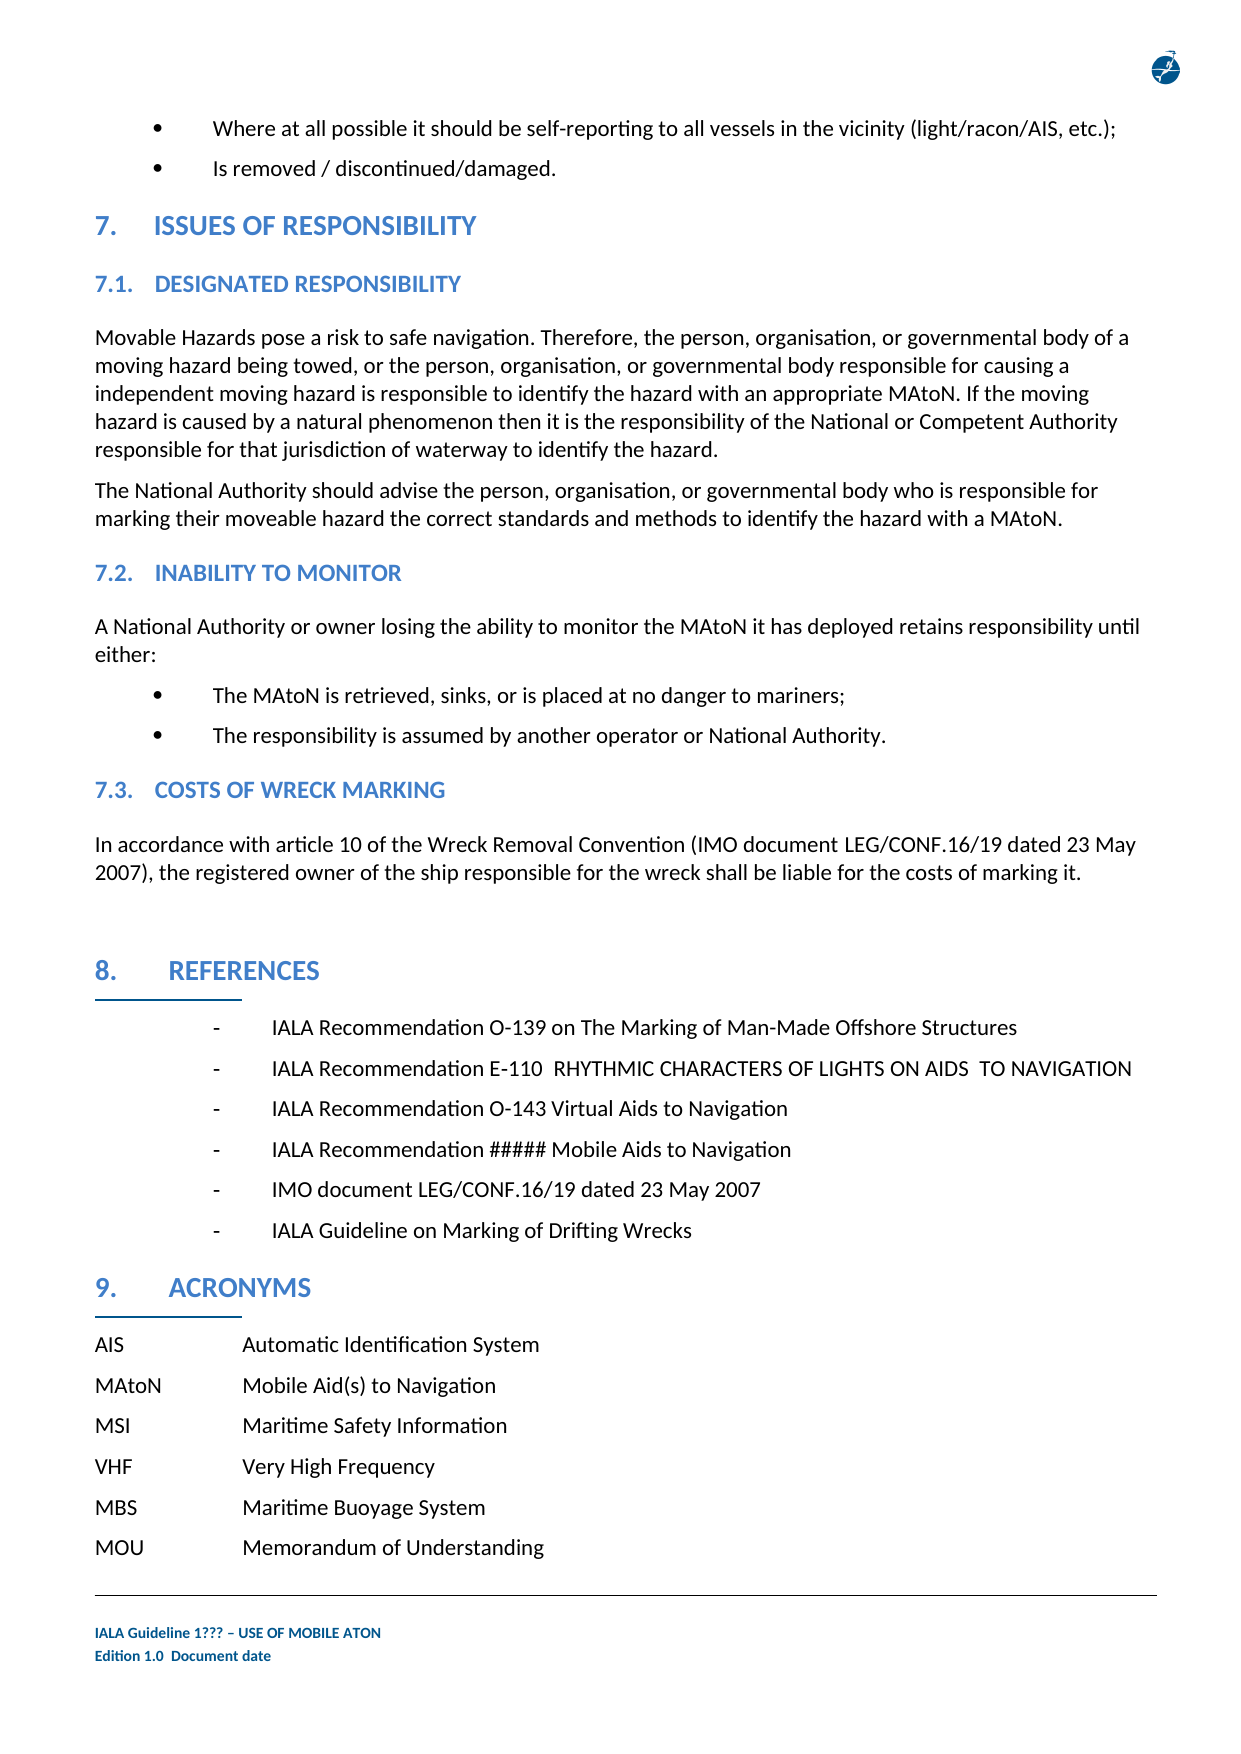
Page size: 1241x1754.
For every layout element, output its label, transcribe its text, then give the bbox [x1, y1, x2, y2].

list IMO document LEG/CONF.16/19 dated 23 May 2007 [213, 1175, 1157, 1203]
text In accordance with article 10 of the Wreck Removal Convention (IMO document LEG/CONF.16/19 dated 23 May 2007), the registered owner of the ship responsible for the wreck shall be liable for the costs of marking it. [94, 830, 1157, 886]
text MOU Memorandum of Understanding [94, 1533, 1157, 1561]
text The National Authority should advise the person, organisation, or governmental body who is responsible for marking their moveable hazard the correct standards and methods to identify the hazard with a MAtoN. [94, 476, 1157, 532]
text MBS Maritime Buoyage System [94, 1493, 1157, 1521]
subtitle Acronyms [94, 1269, 1157, 1304]
list Where at all possible it should be self-reporting to all vessels in the vicinity (light/racon/AIS, etc.); [153, 114, 1157, 142]
text AIS Automatic Identification System [94, 1331, 1157, 1359]
list IALA Recommendation O-139 on The Marking of Man-Made Offshore Structures [213, 1013, 1157, 1041]
text A National Authority or owner losing the ability to monitor the MAtoN it has deployed retains responsibility until either: [94, 612, 1157, 668]
list Movable Hazards pose a risk to safe navigation. Therefore, the person, organisation, or governmental body of a moving hazard being towed, or the person, organisation, or governmental body responsible for causing a independent moving hazard is responsible to identify the hazard with an appropriate MAtoN. If the moving hazard is caused by a natural phenomenon then it is the responsibility of the National or Competent Authority responsible for that jurisdiction of waterway to identify the hazard. [94, 323, 1157, 463]
subtitle Costs of Wreck Marking [94, 774, 1157, 805]
text MSI Maritime Safety Information [94, 1412, 1157, 1440]
list IALA Recommendation O-143 Virtual Aids to Navigation [213, 1094, 1157, 1122]
list IALA Recommendation E‐110 RHYTHMIC CHARACTERS OF LIGHTS ON AIDS TO NAVIGATION [213, 1054, 1157, 1082]
list IALA Guideline on Marking of Drifting Wrecks [213, 1216, 1157, 1244]
list IALA Recommendation ##### Mobile Aids to Navigation [213, 1135, 1157, 1163]
subtitle Designated Responsibility [94, 268, 1157, 298]
list Is removed / discontinued/damaged. [153, 154, 1157, 182]
subtitle References [94, 952, 1157, 987]
list The responsibility is assumed by another operator or National Authority. [153, 722, 1157, 749]
text VHF Very High Frequency [94, 1452, 1157, 1480]
text MAtoN Mobile Aid(s) to Navigation [94, 1371, 1157, 1399]
subtitle Inability to Monitor [94, 557, 1157, 587]
subtitle Issues of responsibility [94, 207, 1157, 243]
list The MAtoN is retrieved, sinks, or is placed at no danger to mariners; [153, 681, 1157, 709]
picture [1120, 0, 1239, 119]
